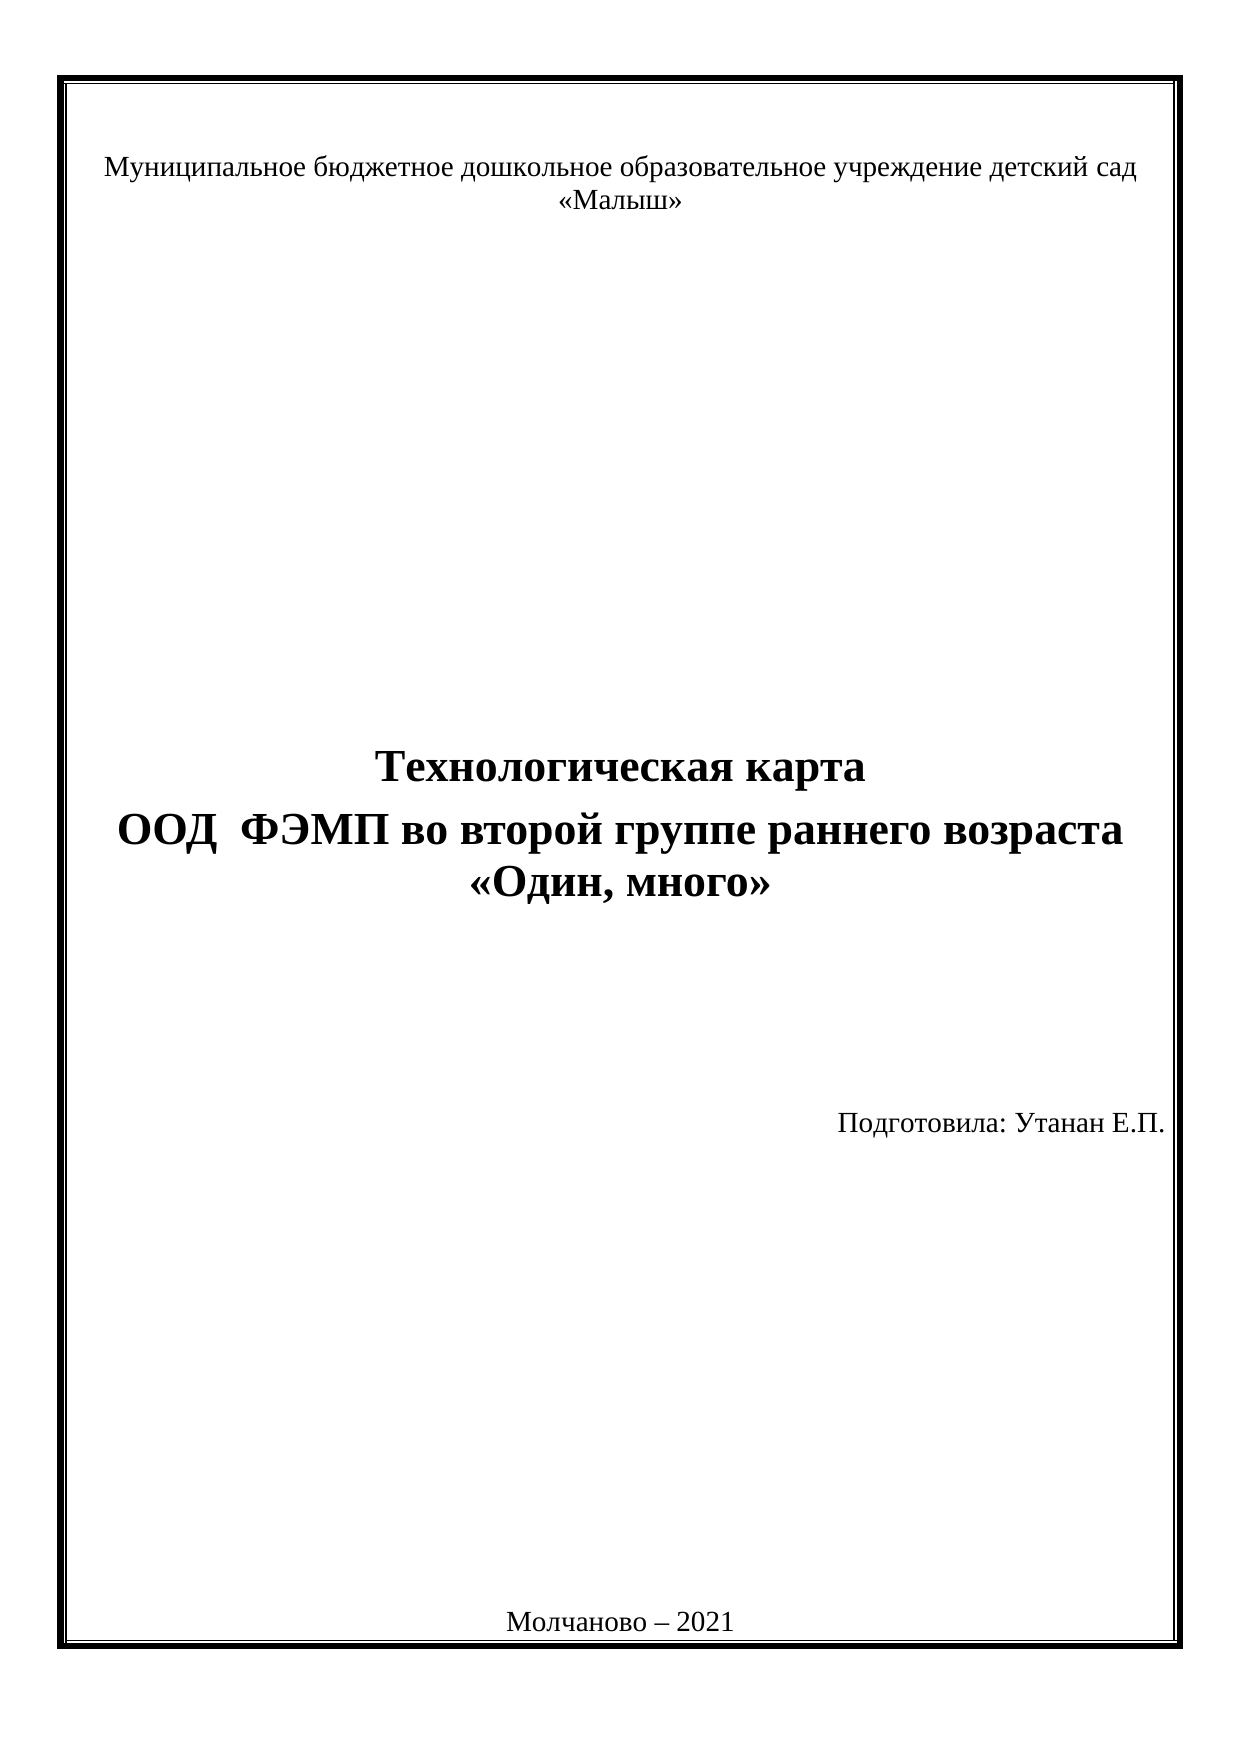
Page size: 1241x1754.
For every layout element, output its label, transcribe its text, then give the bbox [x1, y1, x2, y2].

text ООД ФЭМП во второй группе раннего возраста «Один, много» [67, 790, 1173, 907]
text Муниципальное бюджетное дошкольное образовательное учреждение детский сад «Малыш» [75, 149, 1165, 216]
text Молчаново – 2021 [67, 1592, 1173, 1640]
text Технологическая карта [75, 738, 1165, 790]
text Подготовила: Утанан Е.П. [75, 1106, 1165, 1139]
